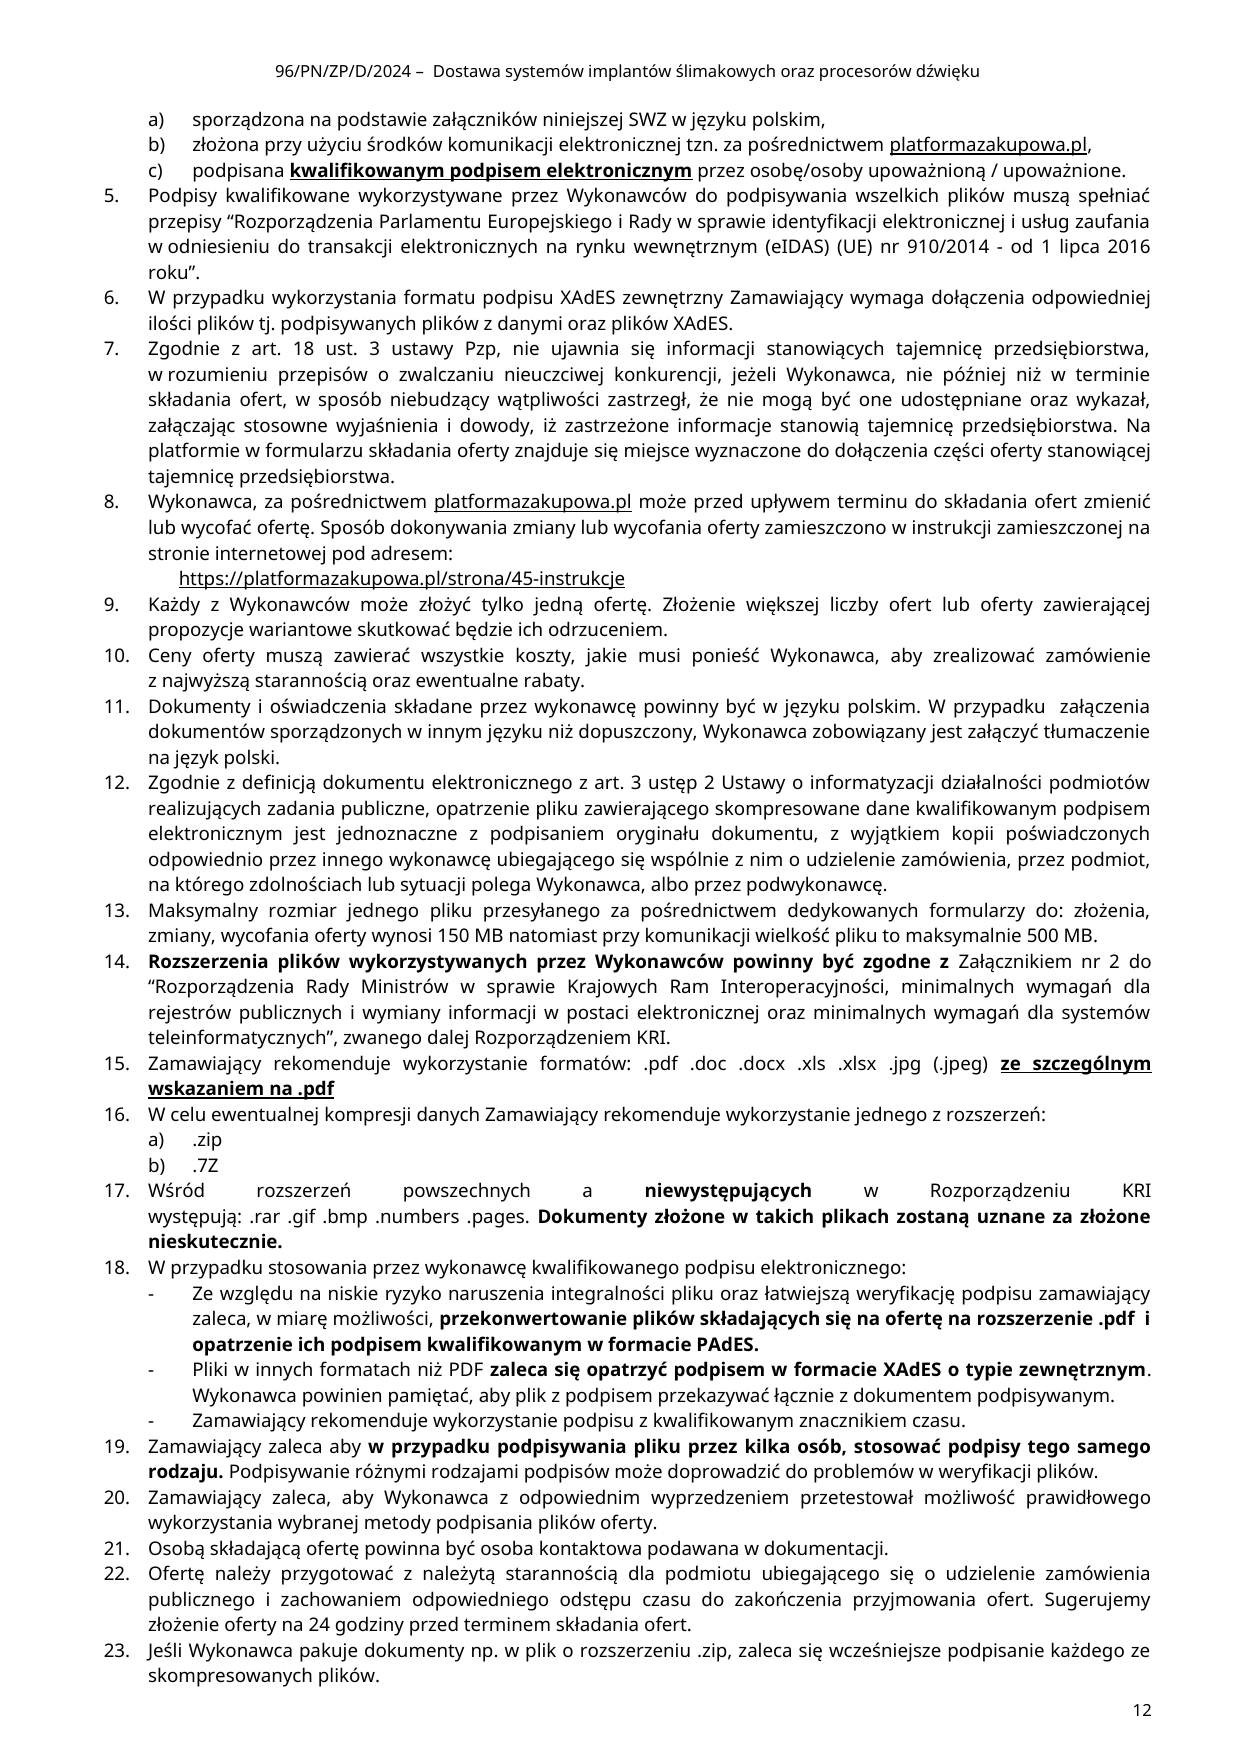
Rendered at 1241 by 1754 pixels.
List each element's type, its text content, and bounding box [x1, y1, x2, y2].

list Każdy z Wykonawców może złożyć tylko jedną ofertę. Złożenie większej liczby ofert lub oferty zawierającej propozycje wariantowe skutkować będzie ich odrzuceniem. [103, 591, 1152, 642]
list sporządzona na podstawie załączników niniejszej SWZ w języku polskim, [148, 106, 1152, 131]
list W celu ewentualnej kompresji danych Zamawiający rekomenduje wykorzystanie jednego z rozszerzeń: [103, 1101, 1152, 1127]
list Maksymalny rozmiar jednego pliku przesyłanego za pośrednictwem dedykowanych formularzy do: złożenia, zmiany, wycofania oferty wynosi 150 MB natomiast przy komunikacji wielkość pliku to maksymalnie 500 MB. [103, 897, 1152, 948]
list Zamawiający rekomenduje wykorzystanie podpisu z kwalifikowanym znacznikiem czasu. [148, 1407, 1152, 1433]
list .zip [148, 1127, 1152, 1152]
list Osobą składającą ofertę powinna być osoba kontaktowa podawana w dokumentacji. [103, 1535, 1152, 1561]
list Wśród rozszerzeń powszechnych a niewystępujących w Rozporządzeniu KRI występują: .rar .gif .bmp .numbers .pages. Dokumenty złożone w takich plikach zostaną uznane za złożone nieskutecznie. [103, 1178, 1152, 1254]
list podpisana kwalifikowanym podpisem elektronicznym przez osobę/osoby upoważnioną / upoważnione. [148, 157, 1152, 182]
list Dokumenty i oświadczenia składane przez wykonawcę powinny być w języku polskim. W przypadku załączenia dokumentów sporządzonych w innym języku niż dopuszczony, Wykonawca zobowiązany jest załączyć tłumaczenie na język polski. [103, 693, 1152, 769]
list Pliki w innych formatach niż PDF zaleca się opatrzyć podpisem w formacie XAdES o typie zewnętrznym. Wykonawca powinien pamiętać, aby plik z podpisem przekazywać łącznie z dokumentem podpisywanym. [148, 1356, 1152, 1407]
list Ofertę należy przygotować z należytą starannością dla podmiotu ubiegającego się o udzielenie zamówienia publicznego i zachowaniem odpowiedniego odstępu czasu do zakończenia przyjmowania ofert. Sugerujemy złożenie oferty na 24 godziny przed terminem składania ofert. [103, 1561, 1152, 1637]
list Jeśli Wykonawca pakuje dokumenty np. w plik o rozszerzeniu .zip, zaleca się wcześniejsze podpisanie każdego ze skompresowanych plików. [103, 1637, 1152, 1688]
list Zamawiający zaleca, aby Wykonawca z odpowiednim wyprzedzeniem przetestował możliwość prawidłowego wykorzystania wybranej metody podpisania plików oferty. [103, 1484, 1152, 1535]
list W przypadku wykorzystania formatu podpisu XAdES zewnętrzny Zamawiający wymaga dołączenia odpowiedniej ilości plików tj. podpisywanych plików z danymi oraz plików XAdES. [103, 284, 1152, 336]
list Zgodnie z art. 18 ust. 3 ustawy Pzp, nie ujawnia się informacji stanowiących tajemnicę przedsiębiorstwa, w rozumieniu przepisów o zwalczaniu nieuczciwej konkurencji, jeżeli Wykonawca, nie później niż w terminie składania ofert, w sposób niebudzący wątpliwości zastrzegł, że nie mogą być one udostępniane oraz wykazał, załączając stosowne wyjaśnienia i dowody, iż zastrzeżone informacje stanowią tajemnicę przedsiębiorstwa. Na platformie w formularzu składania oferty znajduje się miejsce wyznaczone do dołączenia części oferty stanowiącej tajemnicę przedsiębiorstwa. [103, 336, 1152, 489]
list Wykonawca, za pośrednictwem platformazakupowa.pl może przed upływem terminu do składania ofert zmienić lub wycofać ofertę. Sposób dokonywania zmiany lub wycofania oferty zamieszczono w instrukcji zamieszczonej na stronie internetowej pod adresem: [103, 489, 1152, 565]
list Ze względu na niskie ryzyko naruszenia integralności pliku oraz łatwiejszą weryfikację podpisu zamawiający zaleca, w miarę możliwości, przekonwertowanie plików składających się na ofertę na rozszerzenie .pdf i opatrzenie ich podpisem kwalifikowanym w formacie PAdES. [148, 1280, 1152, 1356]
list Zgodnie z definicją dokumentu elektronicznego z art. 3 ustęp 2 Ustawy o informatyzacji działalności podmiotów realizujących zadania publiczne, opatrzenie pliku zawierającego skompresowane dane kwalifikowanym podpisem elektronicznym jest jednoznaczne z podpisaniem oryginału dokumentu, z wyjątkiem kopii poświadczonych odpowiednio przez innego wykonawcę ubiegającego się wspólnie z nim o udzielenie zamówienia, przez podmiot, na którego zdolnościach lub sytuacji polega Wykonawca, albo przez podwykonawcę. [103, 769, 1152, 897]
list Rozszerzenia plików wykorzystywanych przez Wykonawców powinny być zgodne z Załącznikiem nr 2 do “Rozporządzenia Rady Ministrów w sprawie Krajowych Ram Interoperacyjności, minimalnych wymagań dla rejestrów publicznych i wymiany informacji w postaci elektronicznej oraz minimalnych wymagań dla systemów teleinformatycznych”, zwanego dalej Rozporządzeniem KRI. [103, 948, 1152, 1050]
list Zamawiający rekomenduje wykorzystanie formatów: .pdf .doc .docx .xls .xlsx .jpg (.jpeg) ze szczególnym wskazaniem na .pdf [103, 1050, 1152, 1101]
list Zamawiający zaleca aby w przypadku podpisywania pliku przez kilka osób, stosować podpisy tego samego rodzaju. Podpisywanie różnymi rodzajami podpisów może doprowadzić do problemów w weryfikacji plików. [103, 1433, 1152, 1484]
list Ceny oferty muszą zawierać wszystkie koszty, jakie musi ponieść Wykonawca, aby zrealizować zamówienie z najwyższą starannością oraz ewentualne rabaty. [103, 642, 1152, 693]
list W przypadku stosowania przez wykonawcę kwalifikowanego podpisu elektronicznego: [103, 1254, 1152, 1280]
list Podpisy kwalifikowane wykorzystywane przez Wykonawców do podpisywania wszelkich plików muszą spełniać przepisy “Rozporządzenia Parlamentu Europejskiego i Rady w sprawie identyfikacji elektronicznej i usług zaufania w odniesieniu do transakcji elektronicznych na rynku wewnętrznym (eIDAS) (UE) nr 910/2014 - od 1 lipca 2016 roku”. [103, 182, 1152, 284]
list złożona przy użyciu środków komunikacji elektronicznej tzn. za pośrednictwem platformazakupowa.pl, [148, 131, 1152, 157]
text https://platformazakupowa.pl/strona/45-instrukcje [178, 565, 1152, 591]
list .7Z [148, 1152, 1152, 1178]
